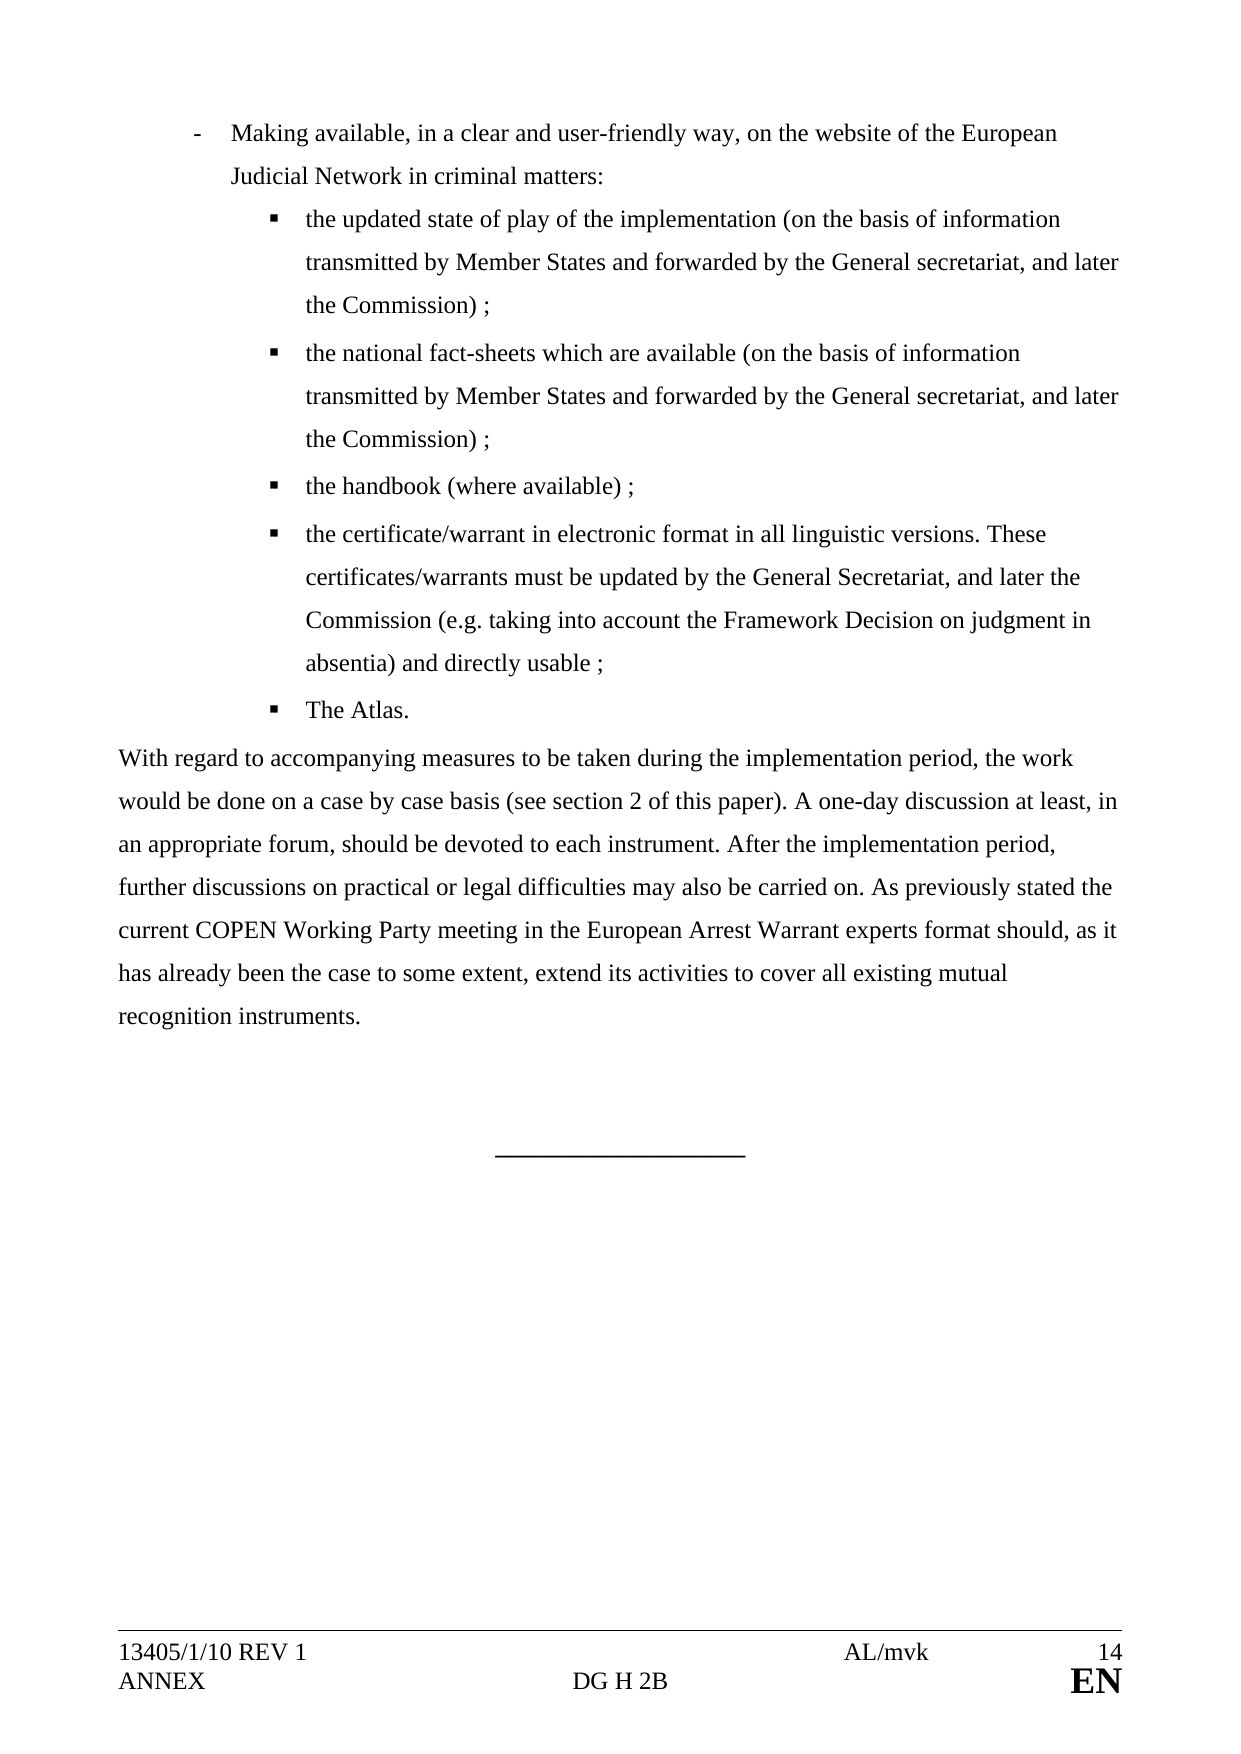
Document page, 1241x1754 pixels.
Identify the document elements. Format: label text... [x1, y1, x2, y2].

list Making available, in a clear and user-friendly way, on the website of the European Judicial Network in criminal matters: [193, 118, 1122, 190]
list The Atlas. [268, 695, 1122, 724]
list the certificate/warrant in electronic format in all linguistic versions. These certificates/warrants must be updated by the General Secretariat, and later the Commission (e.g. taking into account the Framework Decision on judgment in absentia) and directly usable ; [268, 519, 1122, 677]
list the updated state of play of the implementation (on the basis of information transmitted by Member States and forwarded by the General secretariat, and later the Commission) ; [268, 204, 1122, 319]
list the national fact-sheets which are available (on the basis of information transmitted by Member States and forwarded by the General secretariat, and later the Commission) ; [268, 338, 1122, 453]
text With regard to accompanying measures to be taken during the implementation period, the work would be done on a case by case basis (see section 2 of this paper). A one-day discussion at least, in an appropriate forum, should be devoted to each instrument. After the implementation period, further discussions on practical or legal difficulties may also be carried on. As previously stated the current COPEN Working Party meeting in the European Arrest Warrant experts format should, as it has already been the case to some extent, extend its activities to cover all existing mutual recognition instruments. [118, 743, 1122, 1030]
list the handbook (where available) ; [268, 471, 1122, 500]
text ____________________ [118, 1131, 1122, 1159]
